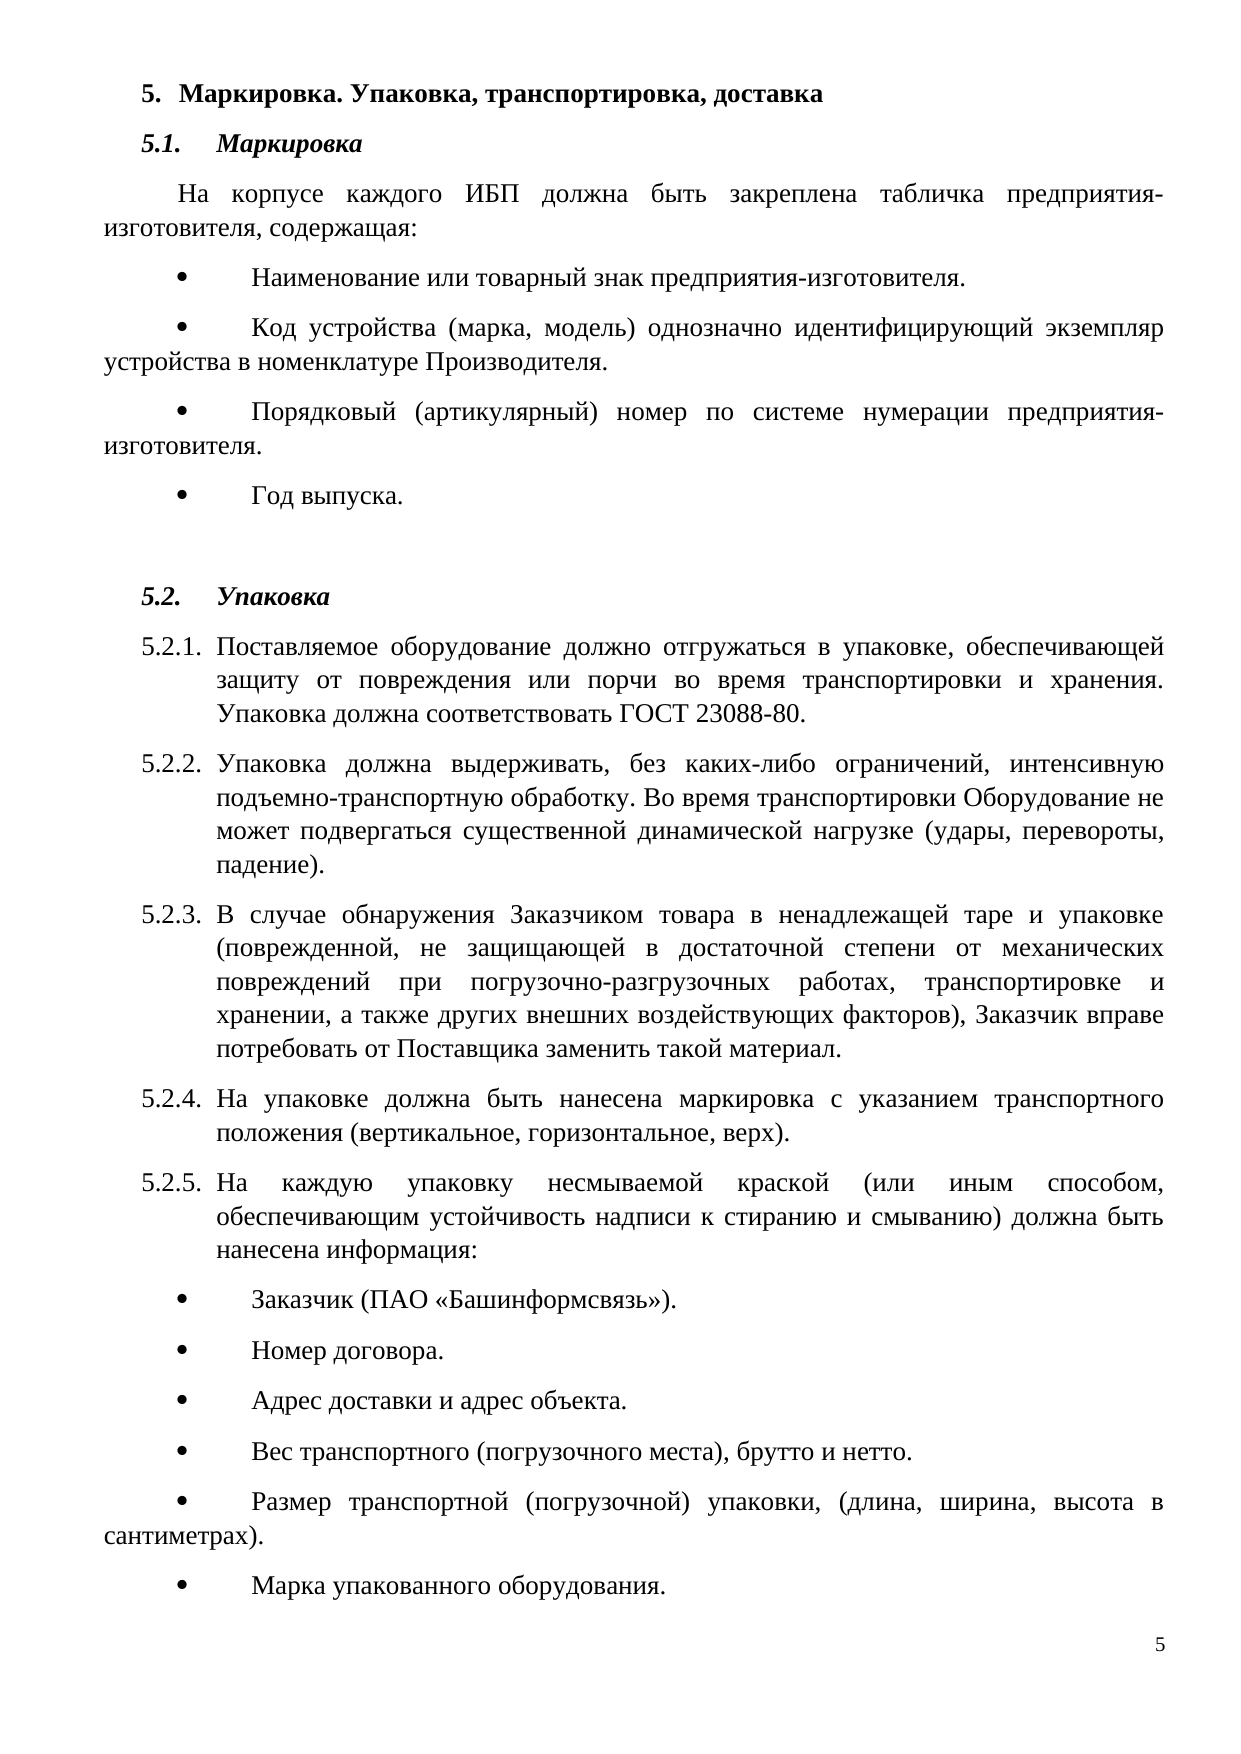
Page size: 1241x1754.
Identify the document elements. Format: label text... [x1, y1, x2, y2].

list В случае обнаружения Заказчиком товара в ненадлежащей таре и упаковке (поврежденной, не защищающей в достаточной степени от механических повреждений при погрузочно-разгрузочных работах, транспортировке и хранении, а также других внешних воздействующих факторов), Заказчик вправе потребовать от Поставщика заменить такой материал. [141, 898, 1165, 1063]
list Адрес доставки и адрес объекта. [103, 1384, 1165, 1416]
list Маркировка. Упаковка, транспортировка, доставка [141, 77, 1165, 108]
list Упаковка [141, 580, 1165, 611]
list Код устройства (марка, модель) однозначно идентифицирующий экземпляр устройства в номенклатуре Производителя. [103, 311, 1165, 376]
list Размер транспортной (погрузочной) упаковки, (длина, ширина, высота в сантиметрах). [103, 1485, 1165, 1550]
list Наименование или товарный знак предприятия-изготовителя. [103, 261, 1165, 292]
list На упаковке должна быть нанесена маркировка с указанием транспортного положения (вертикальное, горизонтальное, верх). [141, 1082, 1165, 1147]
list Порядковый (артикулярный) номер по системе нумерации предприятия-изготовителя. [103, 395, 1165, 460]
list Поставляемое оборудование должно отгружаться в упаковке, обеспечивающей защиту от повреждения или порчи во время транспортировки и хранения. Упаковка должна соответствовать ГОСТ 23088-80. [141, 630, 1165, 728]
list Марка упакованного оборудования. [103, 1569, 1165, 1600]
text На корпусе каждого ИБП должна быть закреплена табличка предприятия-изготовителя, содержащая: [103, 177, 1165, 242]
list Год выпуска. [103, 479, 1165, 510]
list Маркировка [141, 127, 1165, 158]
list На каждую упаковку несмываемой краской (или иным способом, обеспечивающим устойчивость надписи к стиранию и смыванию) должна быть нанесена информация: [141, 1166, 1165, 1264]
list Номер договора. [103, 1334, 1165, 1365]
list Упаковка должна выдерживать, без каких-либо ограничений, интенсивную подъемно-транспортную обработку. Во время транспортировки Оборудование не может подвергаться существенной динамической нагрузке (удары, перевороты, падение). [141, 747, 1165, 879]
list Вес транспортного (погрузочного места), брутто и нетто. [103, 1435, 1165, 1466]
list Заказчик (ПАО «Башинформсвязь»). [103, 1283, 1165, 1315]
